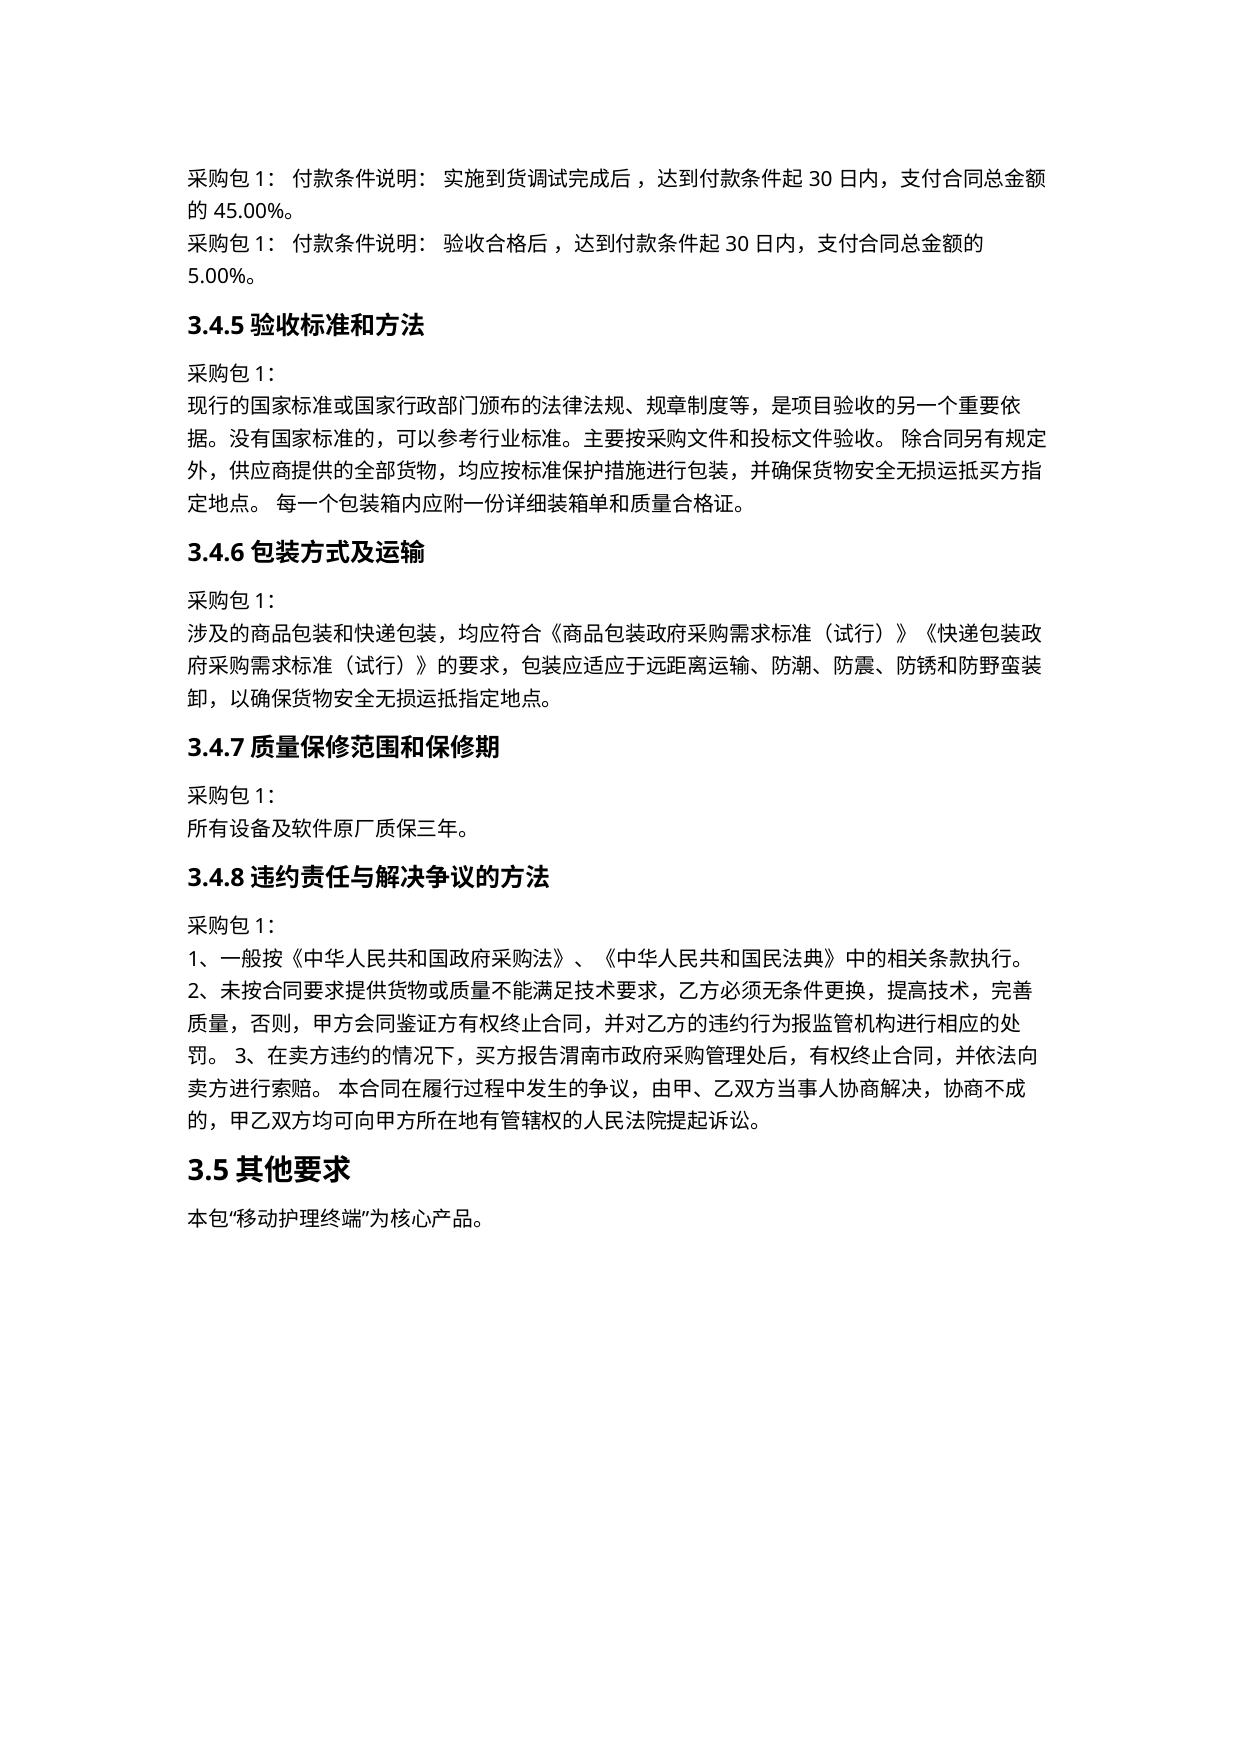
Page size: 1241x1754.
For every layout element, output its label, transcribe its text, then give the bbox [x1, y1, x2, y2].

text 所有设备及软件原厂质保三年。 [187, 812, 1053, 844]
text 3.5其他要求 [187, 1137, 1053, 1202]
text 采购包1： [187, 779, 1053, 812]
text 3.4.8违约责任与解决争议的方法 [187, 844, 1053, 909]
text 采购包1： 付款条件说明： 实施到货调试完成后 ，达到付款条件起 30 日内，支付合同总金额的 45.00%。 [187, 162, 1053, 227]
text 现行的国家标准或国家行政部门颁布的法律法规、规章制度等，是项目验收的另一个重要依据。没有国家标准的，可以参考行业标准。主要按采购文件和投标文件验收。 除合同另有规定外，供应商提供的全部货物，均应按标准保护措施进行包装，并确保货物安全无损运抵买方指定地点。 每一个包装箱内应附一份详细装箱单和质量合格证。 [187, 389, 1053, 519]
text 采购包1： [187, 584, 1053, 617]
text 采购包1： [187, 357, 1053, 389]
text 涉及的商品包装和快递包装，均应符合《商品包装政府采购需求标准（试行）》《快递包装政府采购需求标准（试行）》的要求，包装应适应于远距离运输、防潮、防震、防锈和防野蛮装卸，以确保货物安全无损运抵指定地点。 [187, 617, 1053, 714]
text 1、一般按《中华人民共和国政府采购法》、《中华人民共和国民法典》中的相关条款执行。 2、未按合同要求提供货物或质量不能满足技术要求，乙方必须无条件更换，提高技术，完善质量，否则，甲方会同鉴证方有权终止合同，并对乙方的违约行为报监管机构进行相应的处罚。 3、在卖方违约的情况下，买方报告渭南市政府采购管理处后，有权终止合同，并依法向卖方进行索赔。 本合同在履行过程中发生的争议，由甲、乙双方当事人协商解决，协商不成的，甲乙双方均可向甲方所在地有管辖权的人民法院提起诉讼。 [187, 942, 1053, 1137]
text 本包“移动护理终端”为核心产品。 [187, 1202, 1053, 1234]
text 采购包1： [187, 909, 1053, 942]
text 3.4.5验收标准和方法 [187, 292, 1053, 357]
text 3.4.6包装方式及运输 [187, 519, 1053, 584]
text 采购包1： 付款条件说明： 验收合格后 ，达到付款条件起 30 日内，支付合同总金额的 5.00%。 [187, 227, 1053, 292]
text 3.4.7质量保修范围和保修期 [187, 714, 1053, 779]
